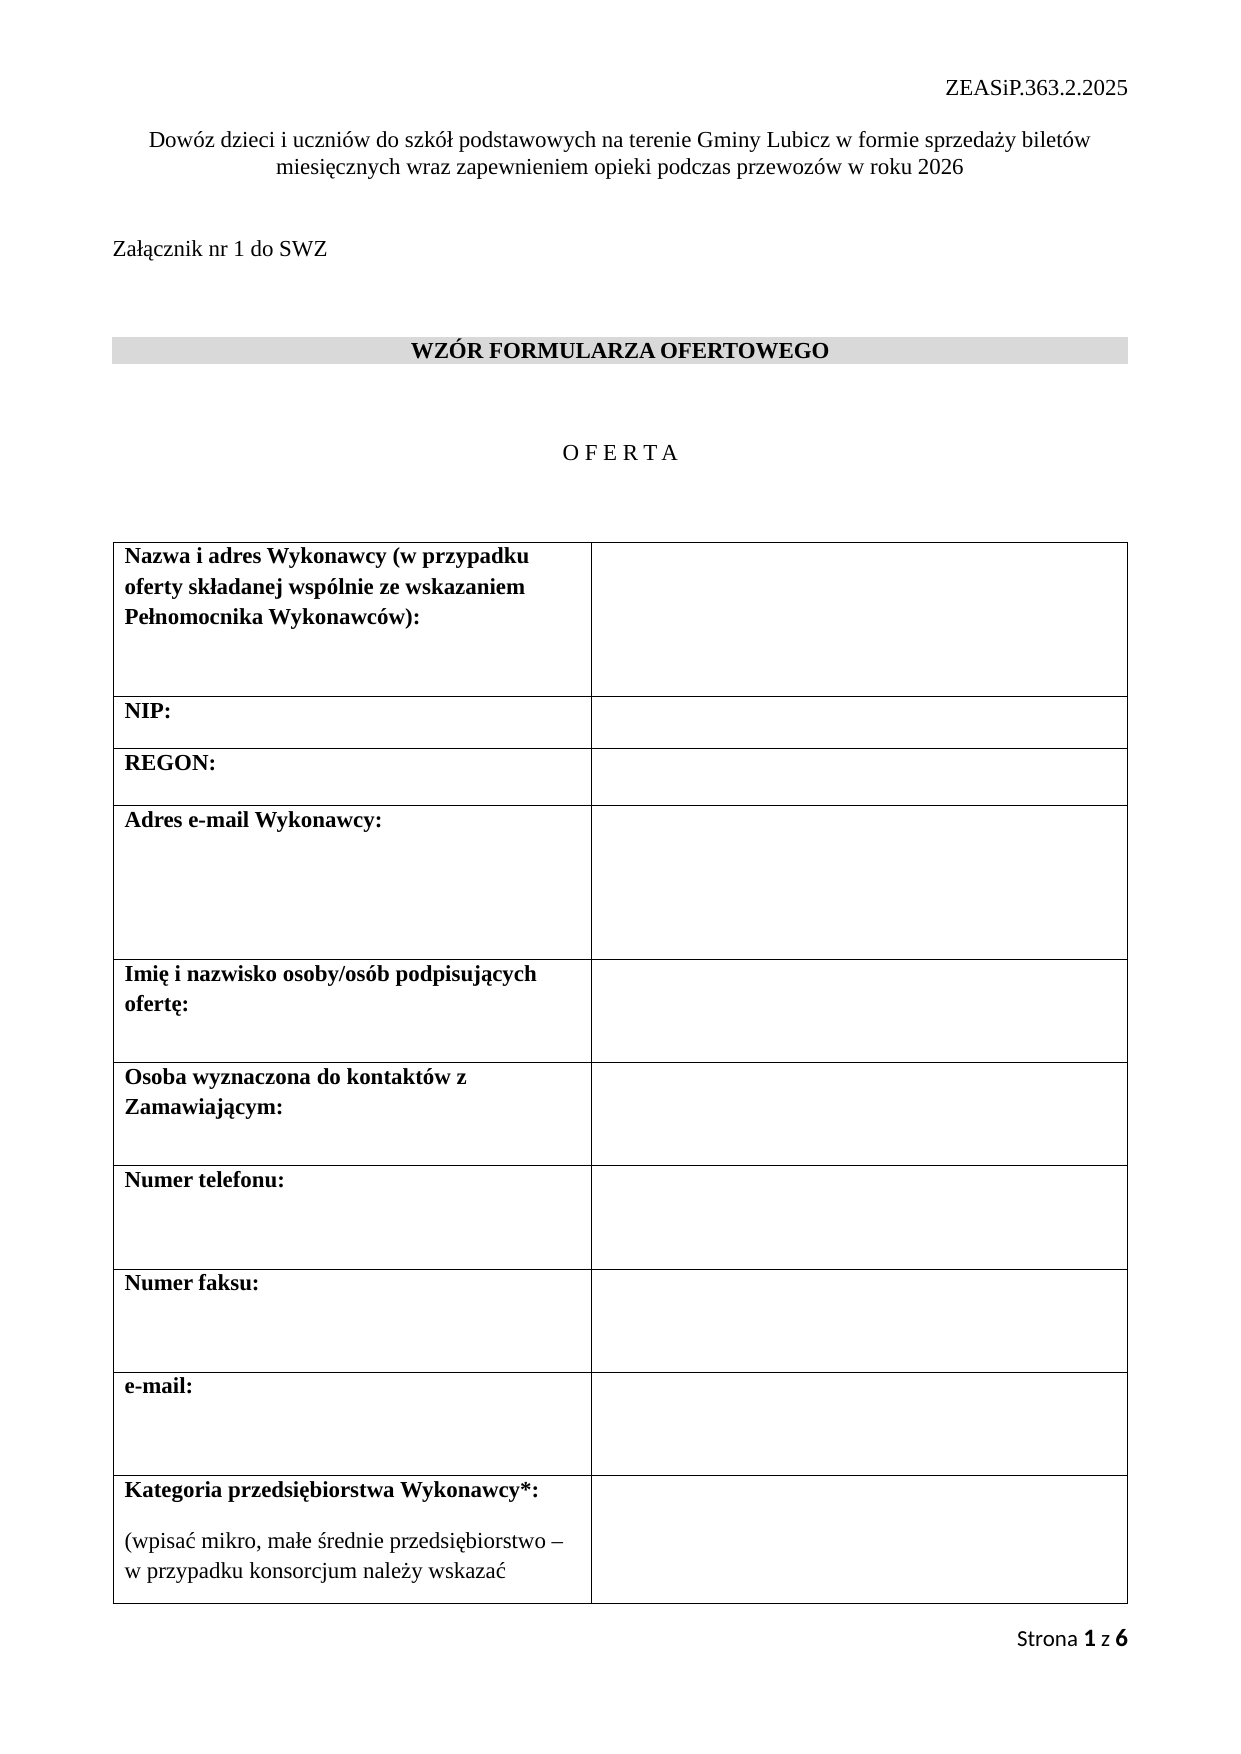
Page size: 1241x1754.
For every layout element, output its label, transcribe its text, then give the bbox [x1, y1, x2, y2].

table_cell [592, 1166, 1127, 1268]
table_header Nazwa i adres Wykonawcy (w przypadku oferty składanej wspólnie ze wskazaniem Pełnomocnika Wykonawców): [114, 543, 591, 696]
table_cell Adres e-mail Wykonawcy: [114, 806, 591, 959]
table_cell Osoba wyznaczona do kontaktów z Zamawiającym: [114, 1063, 591, 1165]
table_cell e-mail: [114, 1373, 591, 1475]
table_cell [592, 1063, 1127, 1165]
table_cell Numer faksu: [114, 1270, 591, 1372]
table_header [592, 543, 1127, 696]
table_cell REGON: [114, 749, 591, 805]
text O F E R T A [112, 439, 1128, 466]
table_cell [592, 960, 1127, 1062]
table_cell [592, 749, 1127, 805]
table_cell [592, 1476, 1127, 1603]
table_cell Numer telefonu: [114, 1166, 591, 1268]
table_cell [592, 697, 1127, 748]
table_cell [592, 806, 1127, 959]
text WZÓR FORMULARZA OFERTOWEGO [112, 337, 1128, 364]
table_cell NIP: [114, 697, 591, 748]
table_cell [114, 1476, 591, 1603]
table_cell Imię i nazwisko osoby/osób podpisujących ofertę: [114, 960, 591, 1062]
text Załącznik nr 1 do SWZ [112, 235, 1128, 262]
table_cell [592, 1373, 1127, 1475]
table_cell [592, 1270, 1127, 1372]
